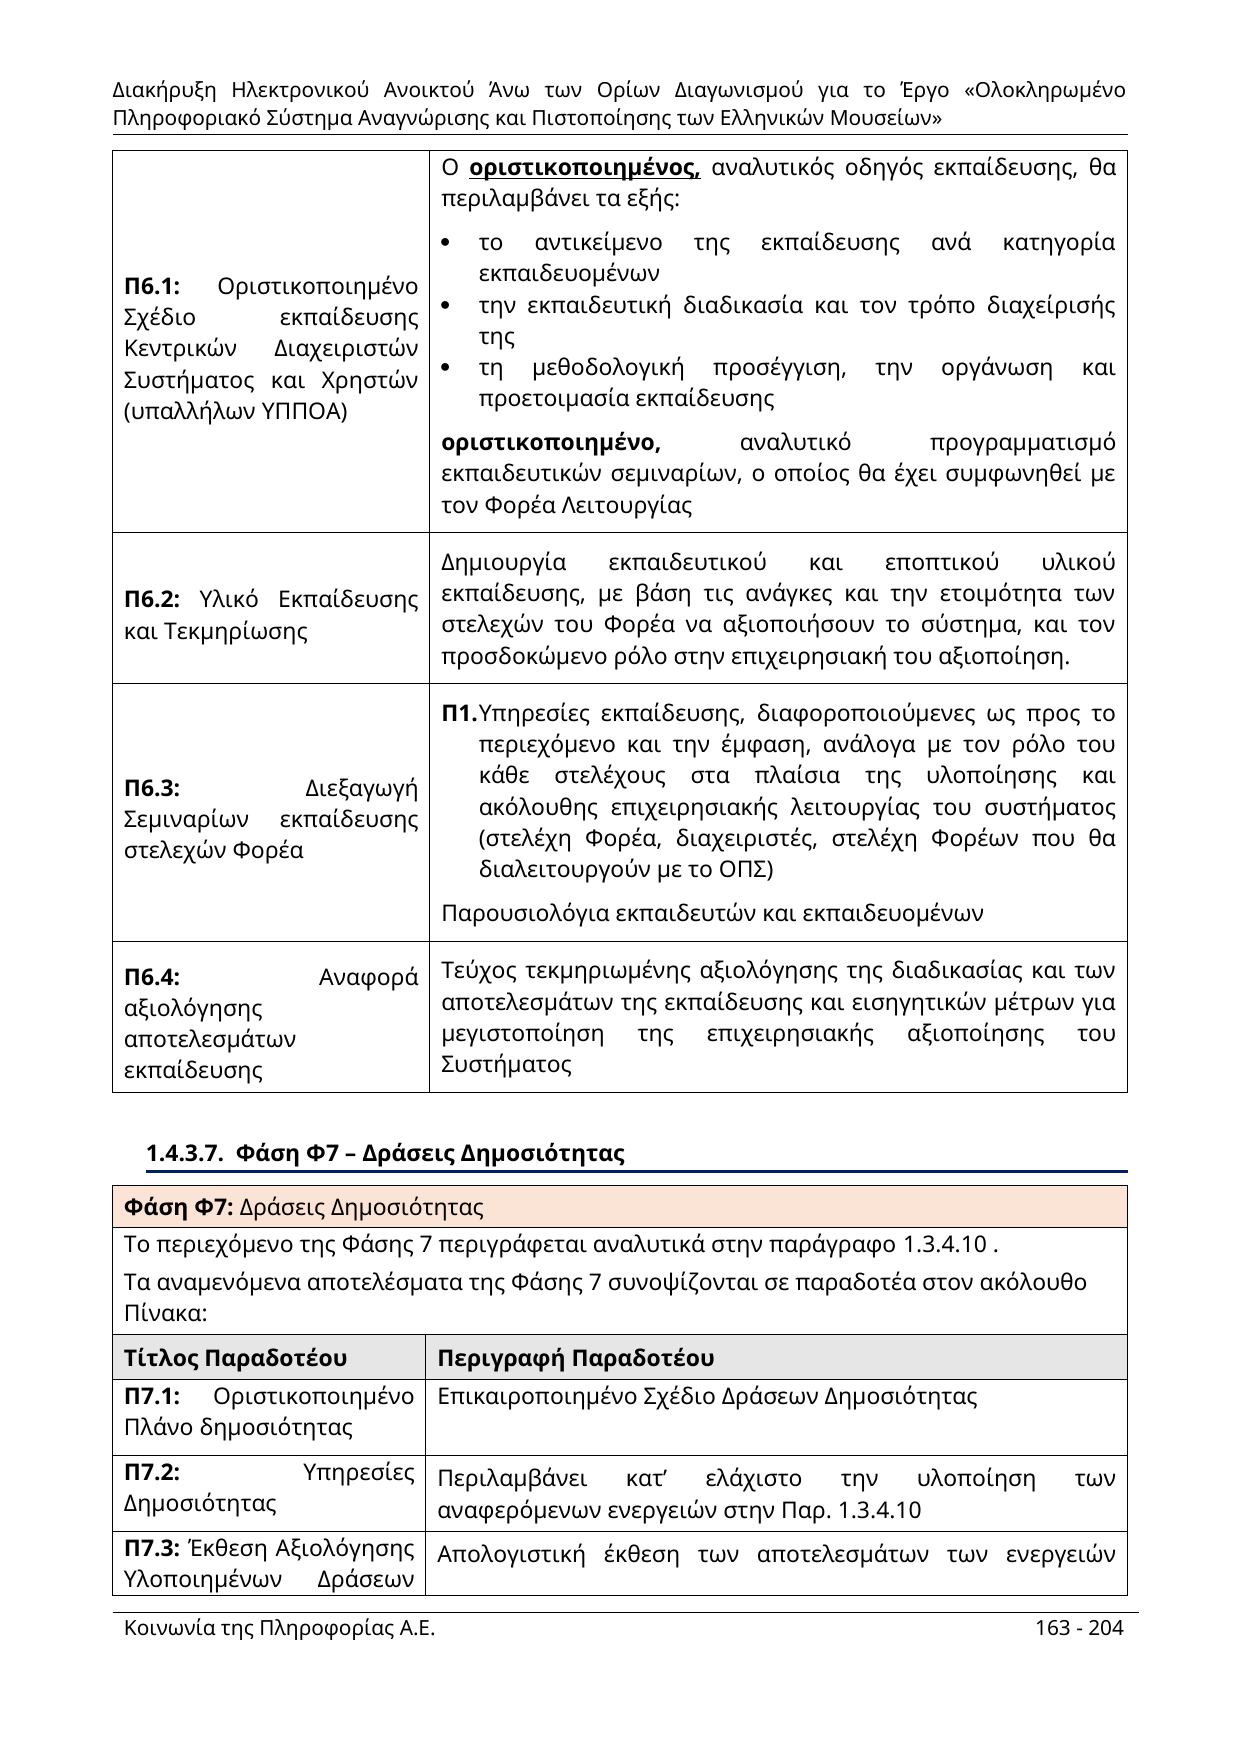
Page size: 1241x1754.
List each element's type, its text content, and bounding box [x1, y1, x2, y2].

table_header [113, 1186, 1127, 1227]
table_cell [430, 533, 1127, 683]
subtitle Φάση Φ7 – Δράσεις Δημοσιότητας [146, 1136, 1128, 1170]
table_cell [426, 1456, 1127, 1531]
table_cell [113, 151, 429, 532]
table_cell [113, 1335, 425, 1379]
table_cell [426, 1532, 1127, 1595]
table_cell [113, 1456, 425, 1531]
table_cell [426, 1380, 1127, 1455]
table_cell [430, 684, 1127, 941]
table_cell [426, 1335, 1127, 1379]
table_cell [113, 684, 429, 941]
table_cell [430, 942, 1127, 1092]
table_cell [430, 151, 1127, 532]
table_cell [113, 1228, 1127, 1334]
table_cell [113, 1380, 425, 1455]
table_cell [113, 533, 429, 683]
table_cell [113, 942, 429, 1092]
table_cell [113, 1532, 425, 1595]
